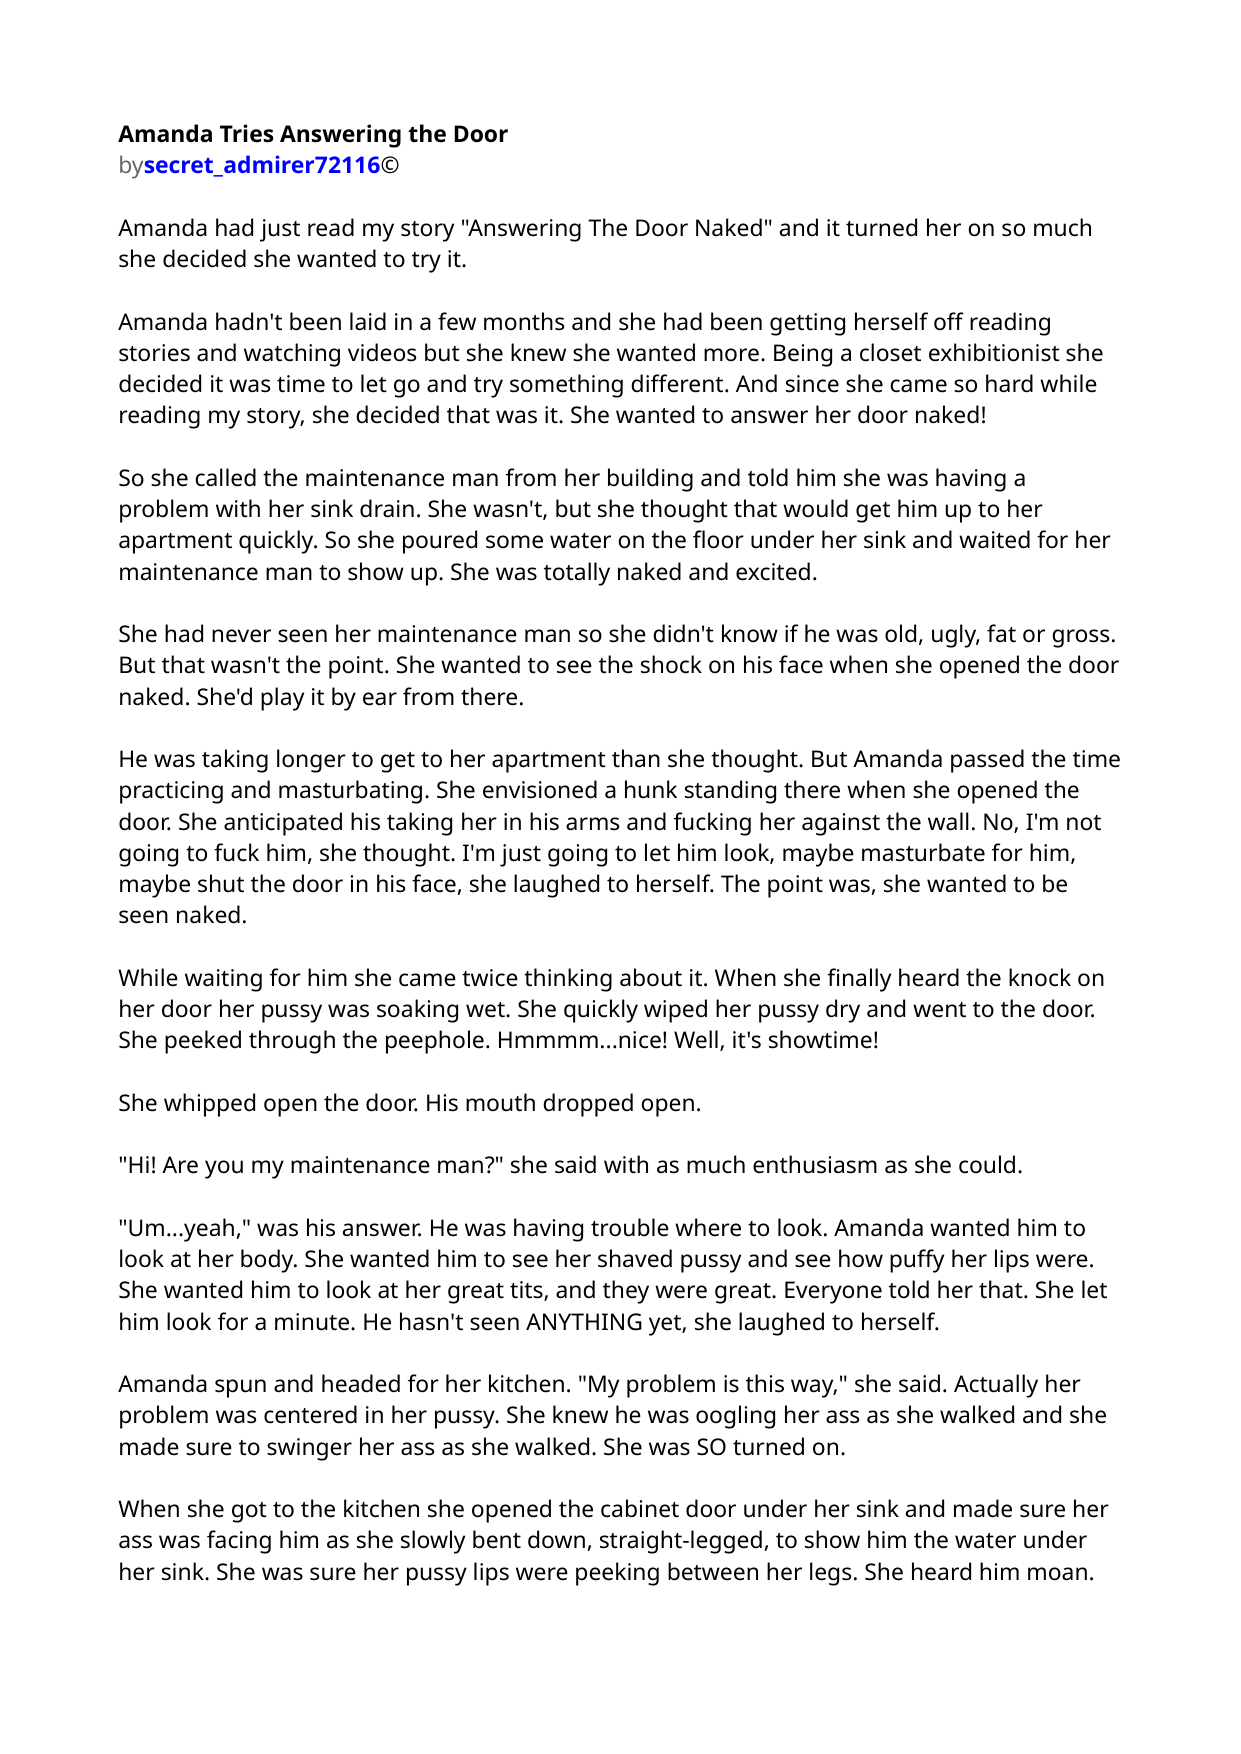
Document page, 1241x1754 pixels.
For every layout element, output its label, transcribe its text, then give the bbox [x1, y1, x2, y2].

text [118, 212, 1122, 1618]
text Amanda Tries Answering the Door [118, 118, 1122, 149]
text bysecret_admirer72116© [118, 149, 1122, 181]
